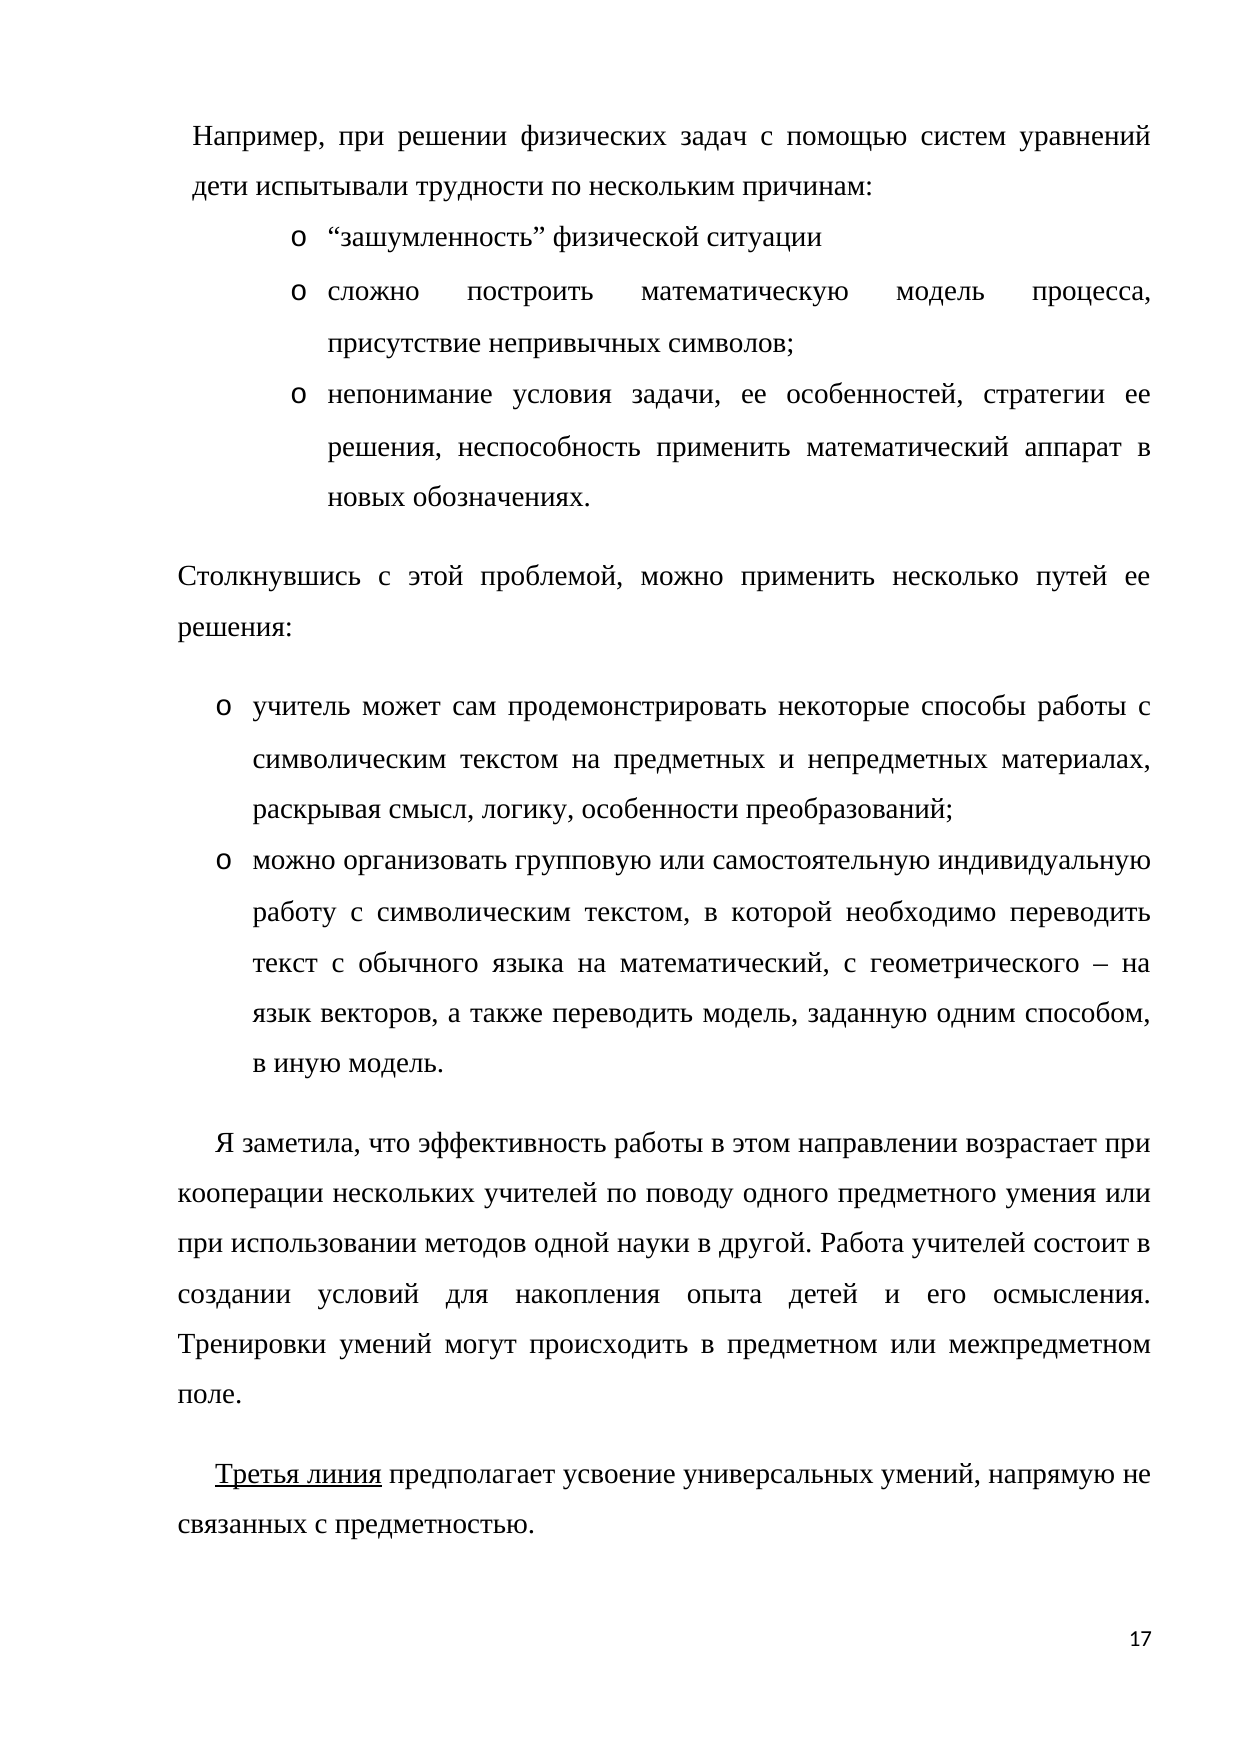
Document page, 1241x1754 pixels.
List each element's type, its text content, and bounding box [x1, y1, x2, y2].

list учитель может сам продемонстрировать некоторые способы работы с символическим текстом на предметных и непредметных материалах, раскрывая смысл, логику, особенности преобразований; [215, 688, 1152, 825]
list непонимание условия задачи, ее особенностей, стратегии ее решения, неспособность применить математический аппарат в новых обозначениях. [290, 376, 1152, 513]
text Я заметила, что эффективность работы в этом направлении возрастает при кооперации нескольких учителей по поводу одного предметного умения или при использовании методов одной науки в другой. Работа учителей состоит в создании условий для накопления опыта детей и его осмысления. Тренировки умений могут происходить в предметном или межпредметном поле. [177, 1125, 1152, 1410]
text Третья линия предполагает усвоение универсальных умений, напрямую не связанных с предметностью. [177, 1456, 1152, 1540]
list “зашумленность” физической ситуации [290, 219, 1152, 255]
text Столкнувшись с этой проблемой, можно применить несколько путей ее решения: [177, 558, 1152, 642]
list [192, 118, 1152, 202]
list сложно построить математическую модель процесса, присутствие непривычных символов; [290, 273, 1152, 359]
list можно организовать групповую или самостоятельную индивидуальную работу с символическим текстом, в которой необходимо переводить текст с обычного языка на математический, с геометрического – на язык векторов, а также переводить модель, заданную одним способом, в иную модель. [215, 842, 1152, 1079]
